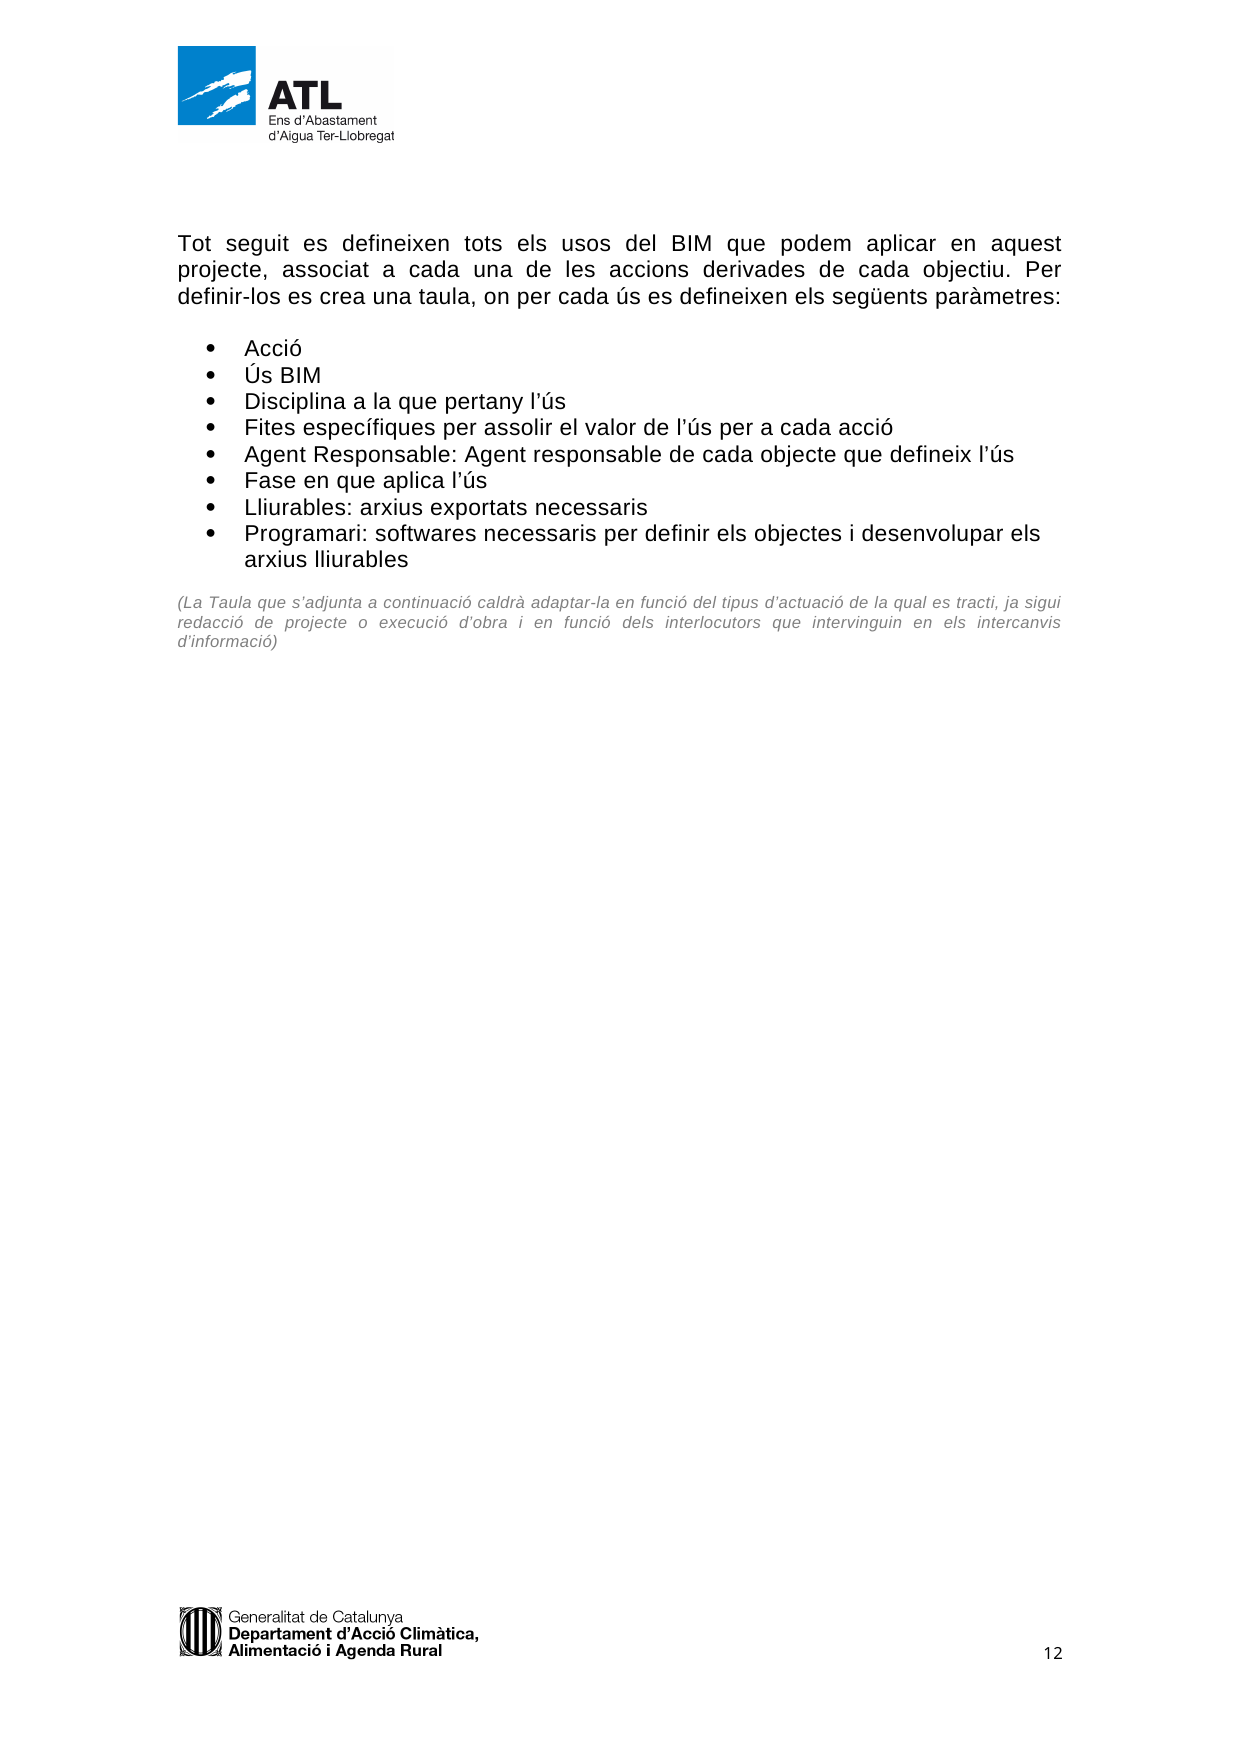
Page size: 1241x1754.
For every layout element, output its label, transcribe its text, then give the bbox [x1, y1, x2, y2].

picture [177, 1606, 481, 1660]
list Disciplina a la que pertany l’ús [207, 388, 1063, 414]
text Tot seguit es defineixen tots els usos del BIM que podem aplicar en aquest projecte, associat a cada una de les accions derivades de cada objectiu. Per definir-los es crea una taula, on per cada ús es defineixen els següents paràmetres: [177, 230, 1063, 309]
list Lliurables: arxius exportats necessaris [207, 493, 1063, 520]
list Ús BIM [207, 362, 1063, 388]
list Acció [207, 335, 1063, 362]
list Fase en que aplica l’ús [207, 467, 1063, 493]
picture [177, 46, 394, 143]
list Agent Responsable: Agent responsable de cada objecte que defineix l’ús [207, 441, 1063, 467]
list Programari: softwares necessaris per definir els objectes i desenvolupar els arxius lliurables [207, 520, 1063, 572]
text (La Taula que s’adjunta a continuació caldrà adaptar-la en funció del tipus d’actuació de la qual es tracti, ja sigui redacció de projecte o execució d’obra i en funció dels interlocutors que intervinguin en els intercanvis d’informació) [177, 593, 1063, 651]
list Fites específiques per assolir el valor de l’ús per a cada acció [207, 414, 1063, 441]
